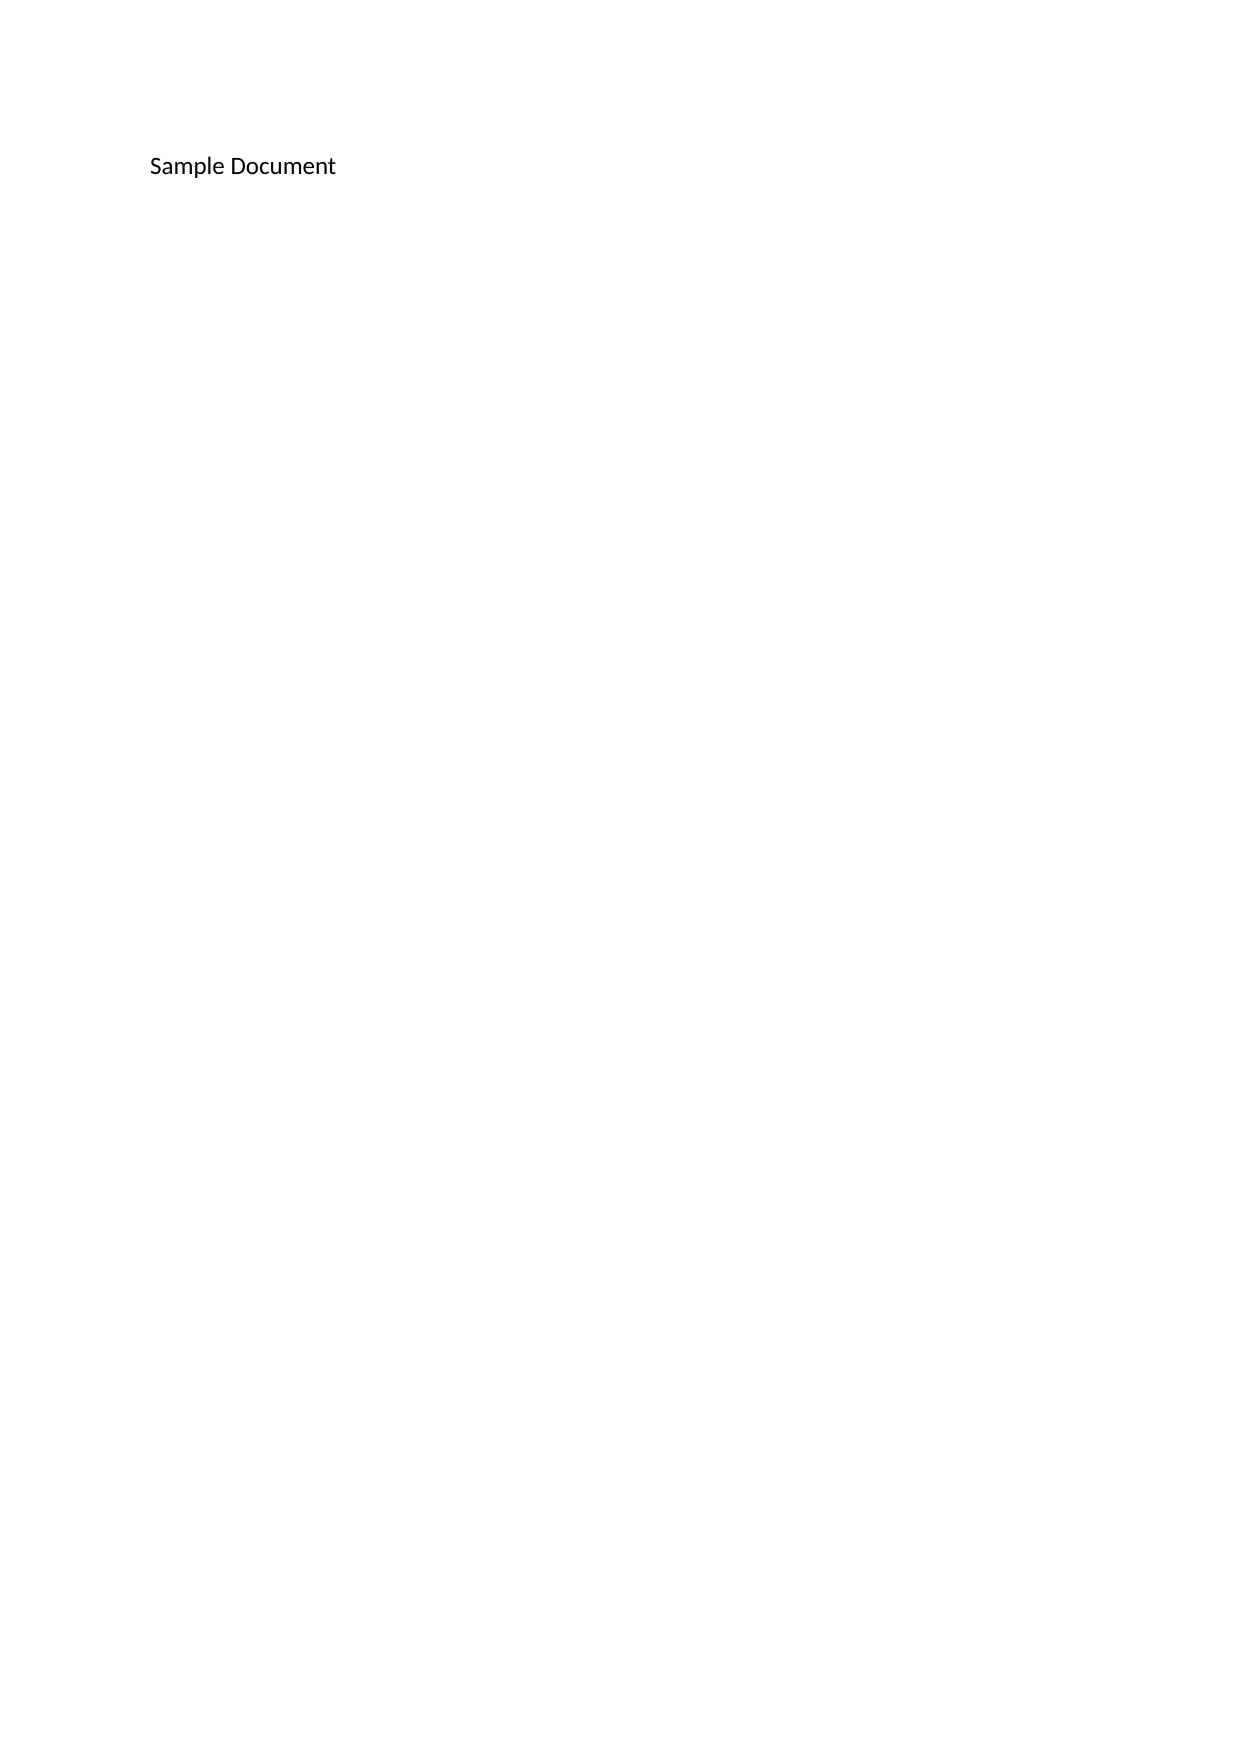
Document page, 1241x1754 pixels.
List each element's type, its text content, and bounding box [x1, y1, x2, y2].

text Sample Document [150, 150, 1090, 181]
